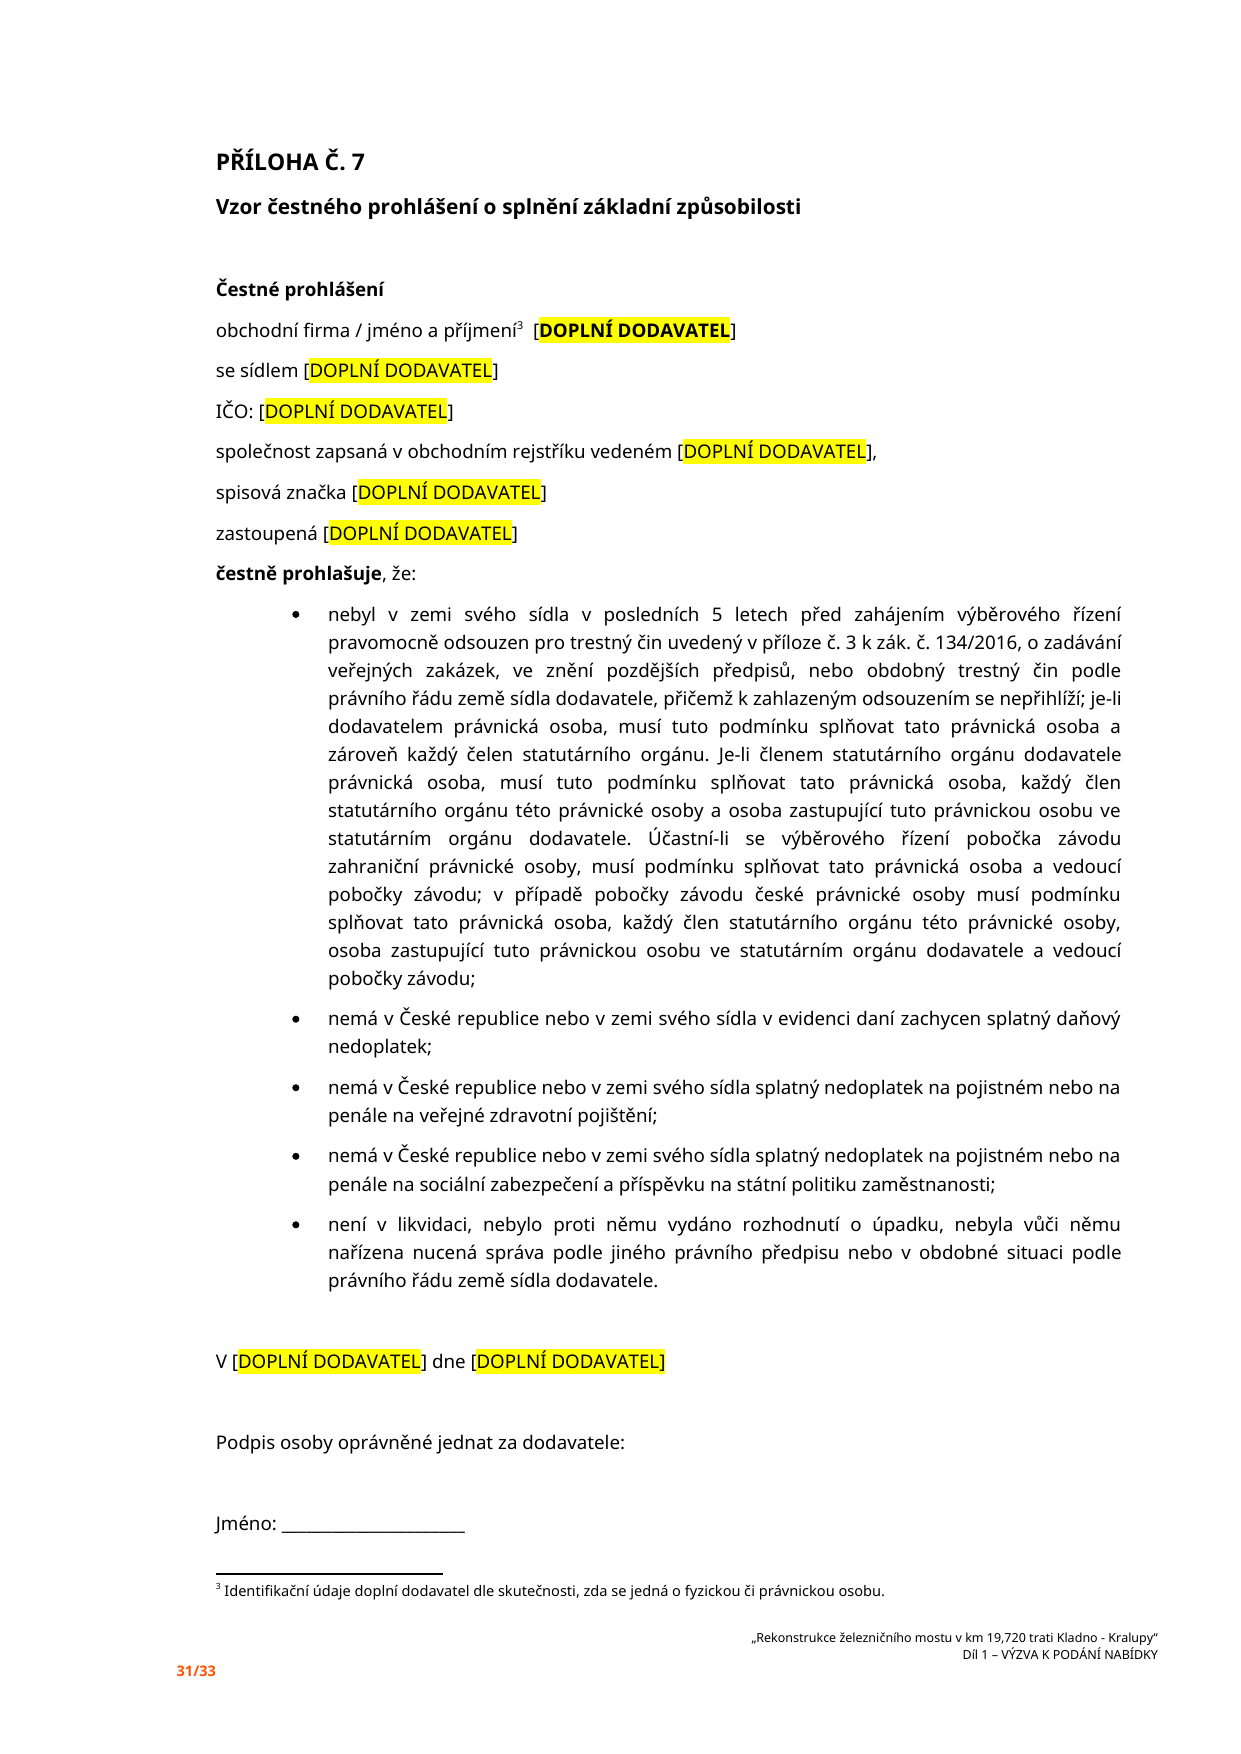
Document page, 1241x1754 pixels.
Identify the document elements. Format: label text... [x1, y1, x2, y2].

text se sídlem [DOPLNÍ DODAVATEL] [216, 358, 309, 383]
text Jméno: ______________________ [216, 1511, 1122, 1536]
text IČO: [DOPLNÍ DODAVATEL] [447, 398, 1122, 424]
text zastoupená [DOPLNÍ DODAVATEL] [512, 520, 1122, 545]
text V [DOPLNÍ DODAVATEL] dne [DOPLNÍ DODAVATEL] [216, 1348, 1122, 1374]
text obchodní firma / jméno a příjmení [DOPLNÍ DODAVATEL] [216, 317, 539, 343]
text nebyl v zemi svého sídla v posledních 5 letech před zahájením výběrového řízení pravomocně odsouzen pro trestný čin uvedený v příloze č. 3 k zák. č. 134/2016, o zadávání veřejných zakázek, ve znění pozdějších předpisů, nebo obdobný trestný čin podle právního řádu země sídla dodavatele, přičemž k zahlazeným odsouzením se nepřihlíží; je-li dodavatelem právnická osoba, musí tuto podmínku splňovat tato právnická osoba a zároveň každý čelen statutárního orgánu. Je-li členem statutárního orgánu dodavatele právnická osoba, musí tuto podmínku splňovat tato právnická osoba, každý člen statutárního orgánu této právnické osoby a osoba zastupující tuto právnickou osobu ve statutárním orgánu dodavatele. Účastní-li se výběrového řízení pobočka závodu zahraniční právnické osoby, musí podmínku splňovat tato právnická osoba a vedoucí pobočky závodu; v případě pobočky závodu české právnické osoby musí podmínku splňovat tato právnická osoba, každý člen statutárního orgánu této právnické osoby, osoba zastupující tuto právnickou osobu ve statutárním orgánu dodavatele a vedoucí pobočky závodu; [292, 601, 1122, 991]
text obchodní firma / jméno a příjmení [DOPLNÍ DODAVATEL] [730, 317, 1122, 343]
text Podpis osoby oprávněné jednat za dodavatele: [216, 1429, 1122, 1455]
text společnost zapsaná v obchodním rejstříku vedeném [DOPLNÍ DODAVATEL], [216, 439, 683, 464]
text společnost zapsaná v obchodním rejstříku vedeném [DOPLNÍ DODAVATEL], [866, 439, 1122, 464]
text spisová značka [DOPLNÍ DODAVATEL] [541, 479, 1122, 505]
text zastoupená [DOPLNÍ DODAVATEL] [216, 520, 329, 545]
text nemá v České republice nebo v zemi svého sídla splatný nedoplatek na pojistném nebo na penále na veřejné zdravotní pojištění; [292, 1074, 1122, 1128]
text Vzor čestného prohlášení o splnění základní způsobilosti [216, 192, 1122, 221]
text čestně prohlašuje, že: [216, 560, 1122, 586]
text Čestné prohlášení [216, 277, 1122, 302]
text spisová značka [DOPLNÍ DODAVATEL] [216, 479, 358, 505]
text Příloha č. 7 [216, 146, 1122, 177]
text se sídlem [DOPLNÍ DODAVATEL] [492, 358, 1122, 383]
text nemá v České republice nebo v zemi svého sídla v evidenci daní zachycen splatný daňový nedoplatek; [292, 1006, 1122, 1059]
text nemá v České republice nebo v zemi svého sídla splatný nedoplatek na pojistném nebo na penále na sociální zabezpečení a příspěvku na státní politiku zaměstnanosti; [292, 1143, 1122, 1196]
text není v likvidaci, nebylo proti němu vydáno rozhodnutí o úpadku, nebyla vůči němu nařízena nucená správa podle jiného právního předpisu nebo v obdobné situaci podle právního řádu země sídla dodavatele. [292, 1211, 1122, 1293]
